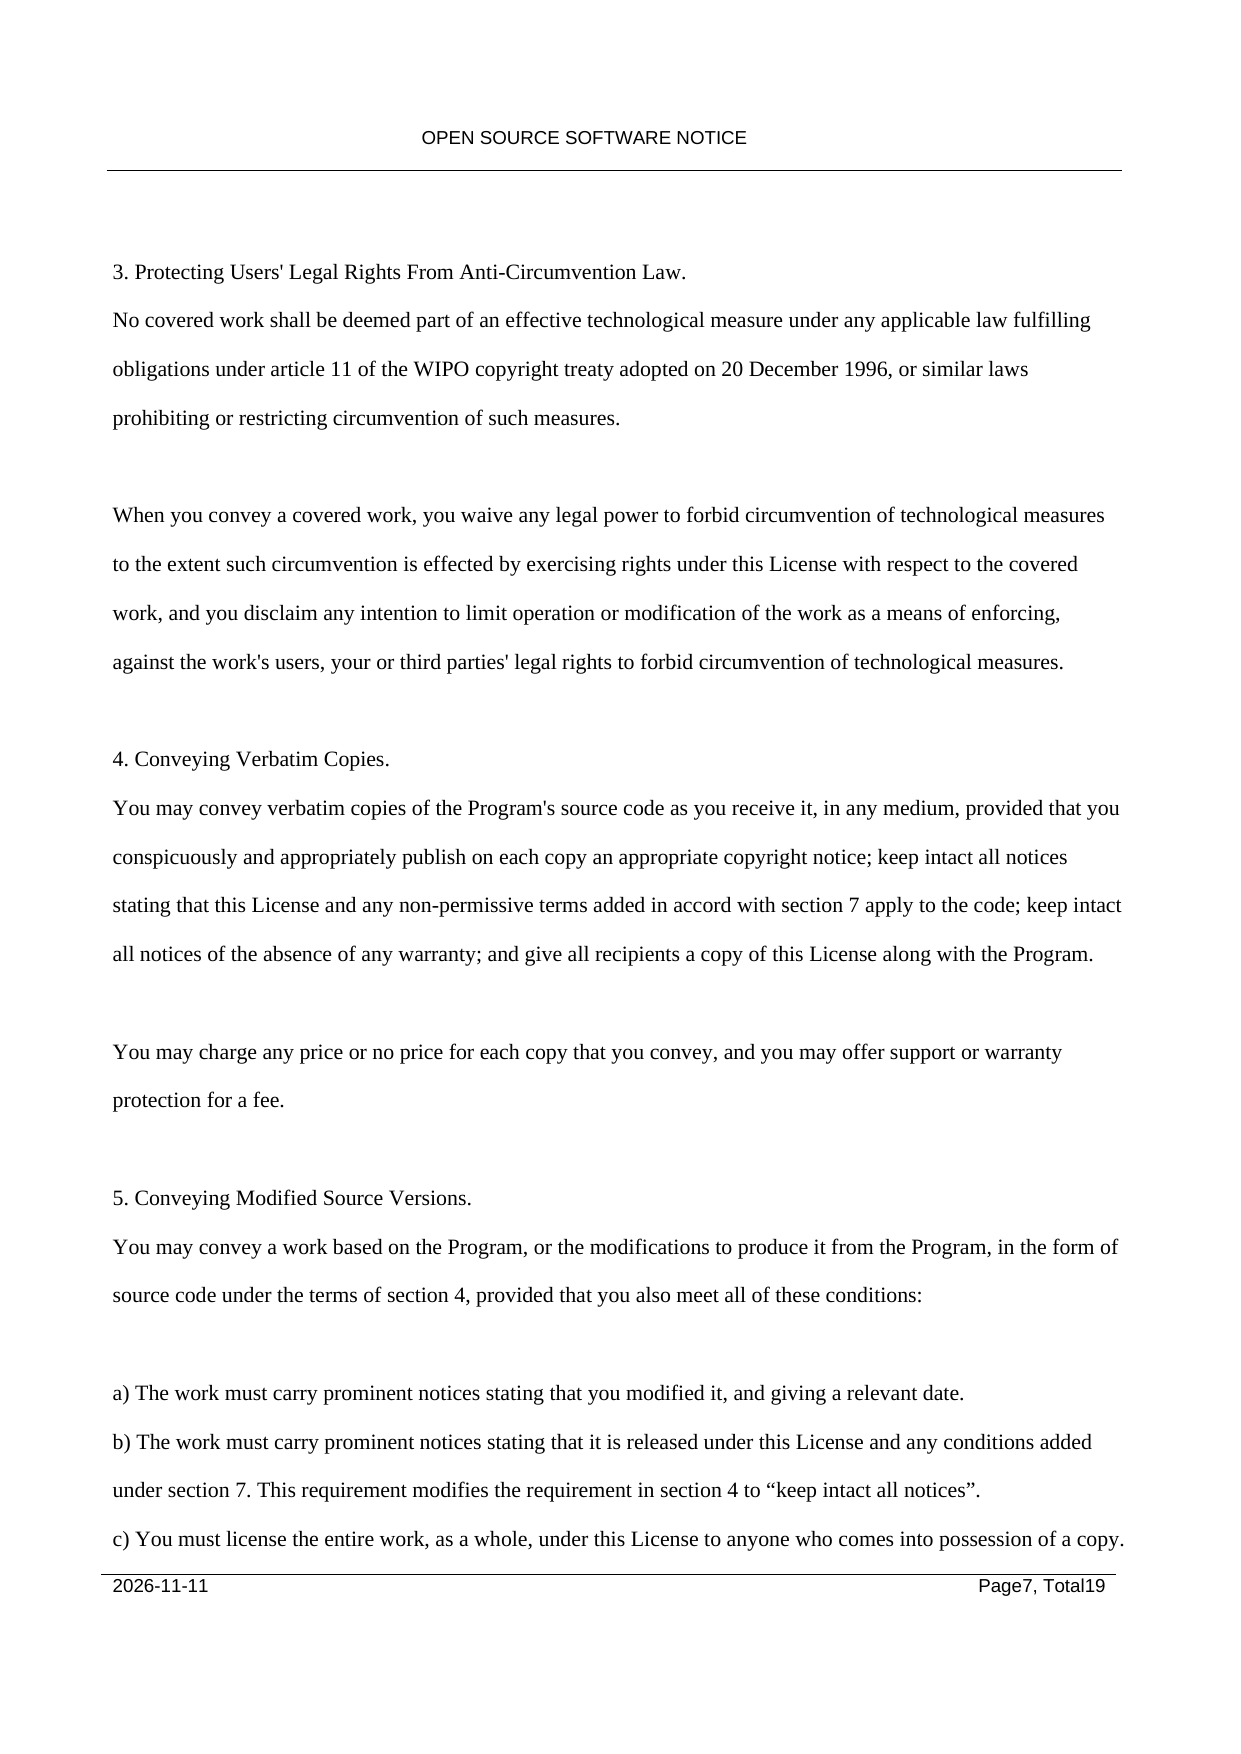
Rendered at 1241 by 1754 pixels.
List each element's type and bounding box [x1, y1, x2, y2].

text [112, 206, 1128, 1555]
